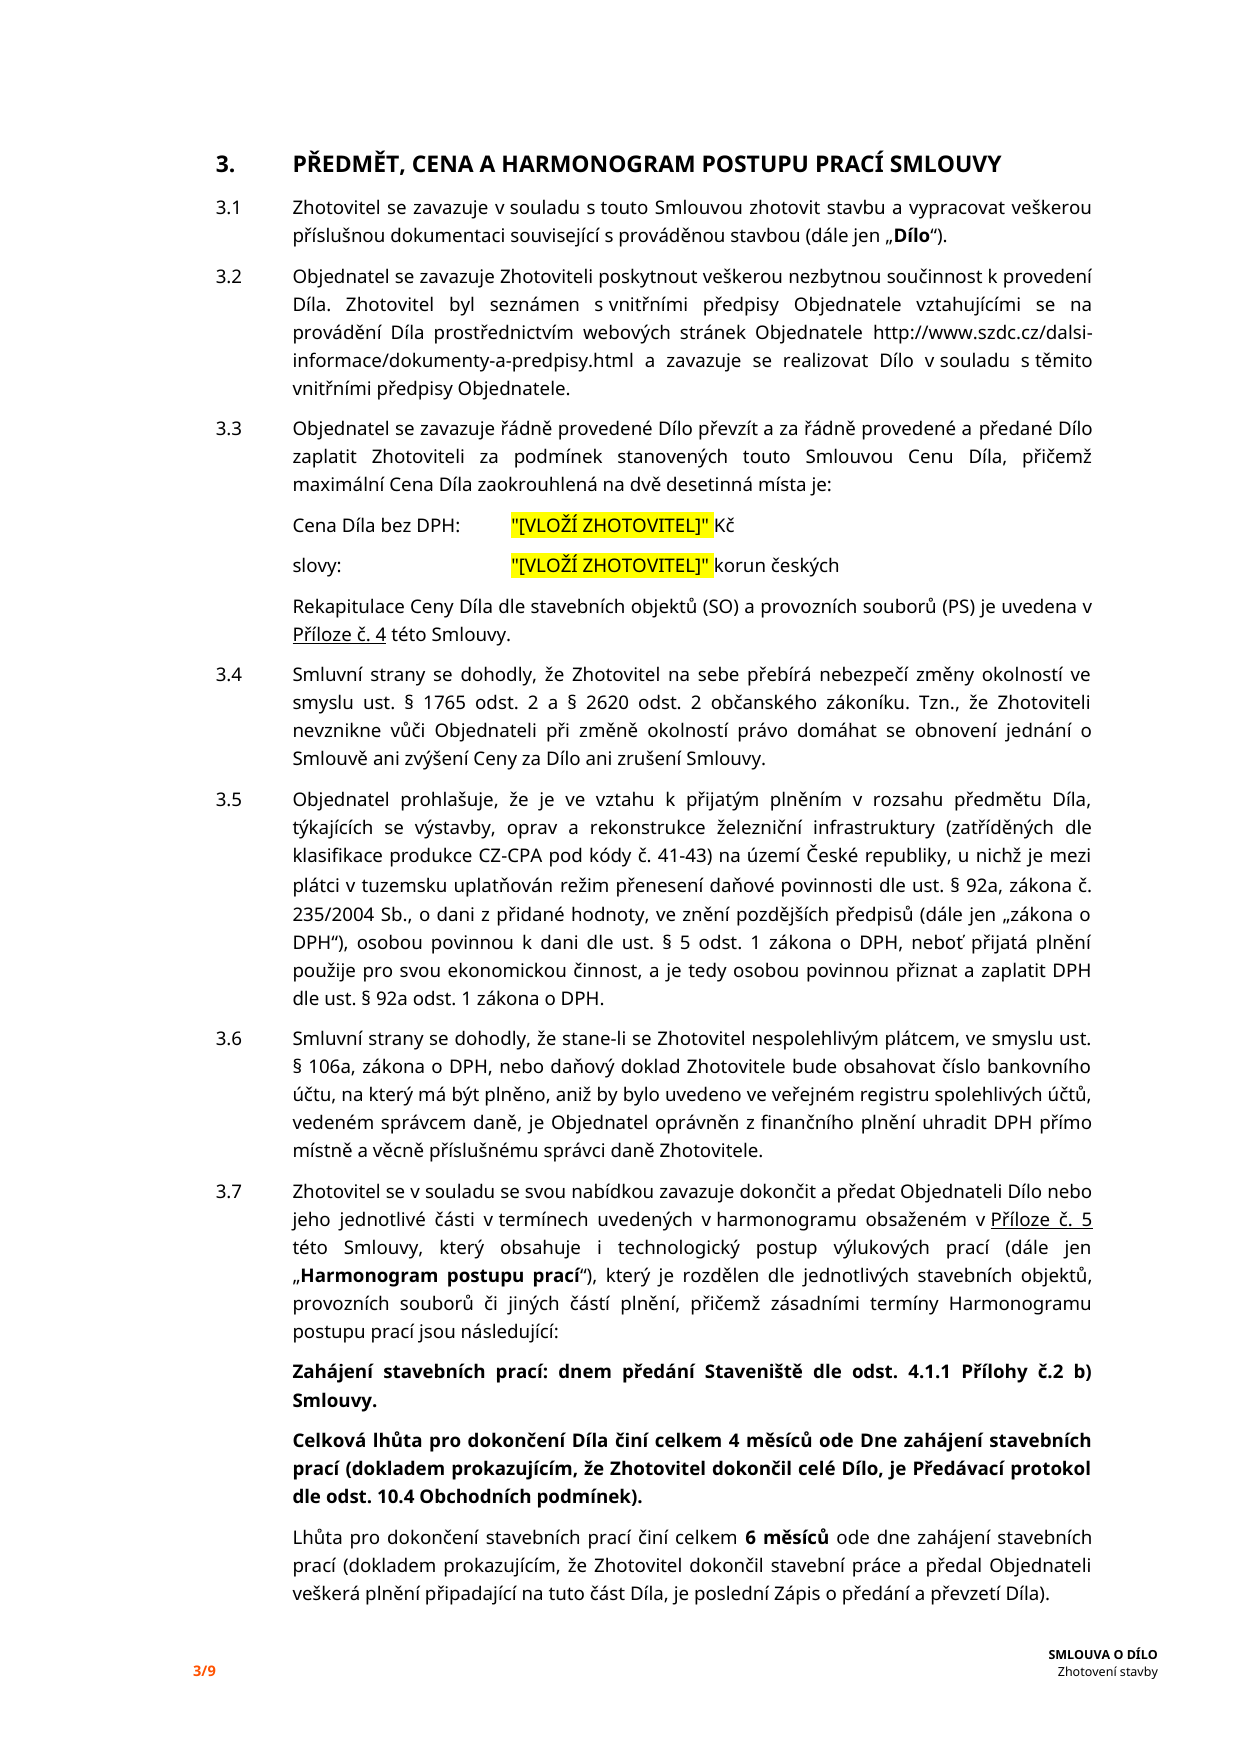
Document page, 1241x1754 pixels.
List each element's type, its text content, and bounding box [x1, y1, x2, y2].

text Objednatel se zavazuje řádně provedené Dílo převzít a za řádně provedené a předané Dílo zaplatit Zhotoviteli za podmínek stanovených touto Smlouvou Cenu Díla, přičemž maximální Cena Díla zaokrouhlená na dvě desetinná místa je: [216, 416, 1093, 497]
text Celková lhůta pro dokončení Díla činí celkem 4 měsíců ode Dne zahájení stavebních prací (dokladem prokazujícím, že Zhotovitel dokončil celé Dílo, je Předávací protokol dle odst. 10.4 Obchodních podmínek). [292, 1427, 1093, 1509]
text PŘEDMĚT, CENA A HARMONOGRAM POSTUPU PRACÍ SMLOUVY [216, 147, 1093, 179]
text Cena Díla bez DPH: Kč [714, 512, 1093, 538]
text Rekapitulace Ceny Díla dle stavebních objektů (SO) a provozních souborů (PS) je uvedena v Příloze č. 4 této Smlouvy. [292, 593, 1093, 647]
text slovy: korun českých [714, 553, 1093, 578]
text Zahájení stavebních prací: dnem předání Staveniště dle odst. 4.1.1 Přílohy č.2 b) Smlouvy. [292, 1359, 1093, 1412]
text Objednatel se zavazuje Zhotoviteli poskytnout veškerou nezbytnou součinnost k provedení Díla. Zhotovitel byl seznámen s vnitřními předpisy Objednatele vztahujícími se na provádění Díla prostřednictvím webových stránek Objednatele http://www.szdc.cz/dalsi-informace/dokumenty-a-predpisy.html a zavazuje se realizovat Dílo v souladu s těmito vnitřními předpisy Objednatele. [216, 263, 1093, 401]
text Cena Díla bez DPH: Kč [292, 512, 511, 538]
text Zhotovitel se zavazuje v souladu s touto Smlouvou zhotovit stavbu a vypracovat veškerou příslušnou dokumentaci související s prováděnou stavbou (dále jen „Dílo“). [216, 194, 1093, 248]
text Zhotovitel se v souladu se svou nabídkou zavazuje dokončit a předat Objednateli Dílo nebo jeho jednotlivé části v termínech uvedených v harmonogramu obsaženém v Příloze č. 5 této Smlouvy, který obsahuje i technologický postup výlukových prací (dále jen „Harmonogram postupu prací“), který je rozdělen dle jednotlivých stavebních objektů, provozních souborů či jiných částí plnění, přičemž zásadními termíny Harmonogramu postupu prací jsou následující: [216, 1178, 1093, 1344]
text Objednatel prohlašuje, že je ve vztahu k přijatým plněním v rozsahu předmětu Díla, týkajících se výstavby, oprav a rekonstrukce železniční infrastruktury (zatříděných dle klasifikace produkce CZ-CPA pod kódy č. 41-43) na území České republiky, u nichž je mezi plátci v tuzemsku uplatňován režim přenesení daňové povinnosti dle ust. § 92a, zákona č. 235/2004 Sb., o dani z přidané hodnoty, ve znění pozdějších předpisů (dále jen „zákona o DPH“), osobou povinnou k dani dle ust. § 5 odst. 1 zákona o DPH, neboť přijatá plnění použije pro svou ekonomickou činnost, a je tedy osobou povinnou přiznat a zaplatit DPH dle ust. § 92a odst. 1 zákona o DPH. [216, 786, 1093, 1011]
text slovy: korun českých [292, 553, 511, 578]
text Lhůta pro dokončení stavebních prací činí celkem 6 měsíců ode dne zahájení stavebních prací (dokladem prokazujícím, že Zhotovitel dokončil stavební práce a předal Objednateli veškerá plnění připadající na tuto část Díla, je poslední Zápis o předání a převzetí Díla). [292, 1524, 1093, 1606]
text Smluvní strany se dohodly, že stane-li se Zhotovitel nespolehlivým plátcem, ve smyslu ust. § 106a, zákona o DPH, nebo daňový doklad Zhotovitele bude obsahovat číslo bankovního účtu, na který má být plněno, aniž by bylo uvedeno ve veřejném registru spolehlivých účtů, vedeném správcem daně, je Objednatel oprávněn z finančního plnění uhradit DPH přímo místně a věcně příslušnému správci daně Zhotovitele. [216, 1026, 1093, 1163]
text Smluvní strany se dohodly, že Zhotovitel na sebe přebírá nebezpečí změny okolností ve smyslu ust. § 1765 odst. 2 a § 2620 odst. 2 občanského zákoníku. Tzn., že Zhotoviteli nevznikne vůči Objednateli při změně okolností právo domáhat se obnovení jednání o Smlouvě ani zvýšení Ceny za Dílo ani zrušení Smlouvy. [216, 662, 1093, 771]
